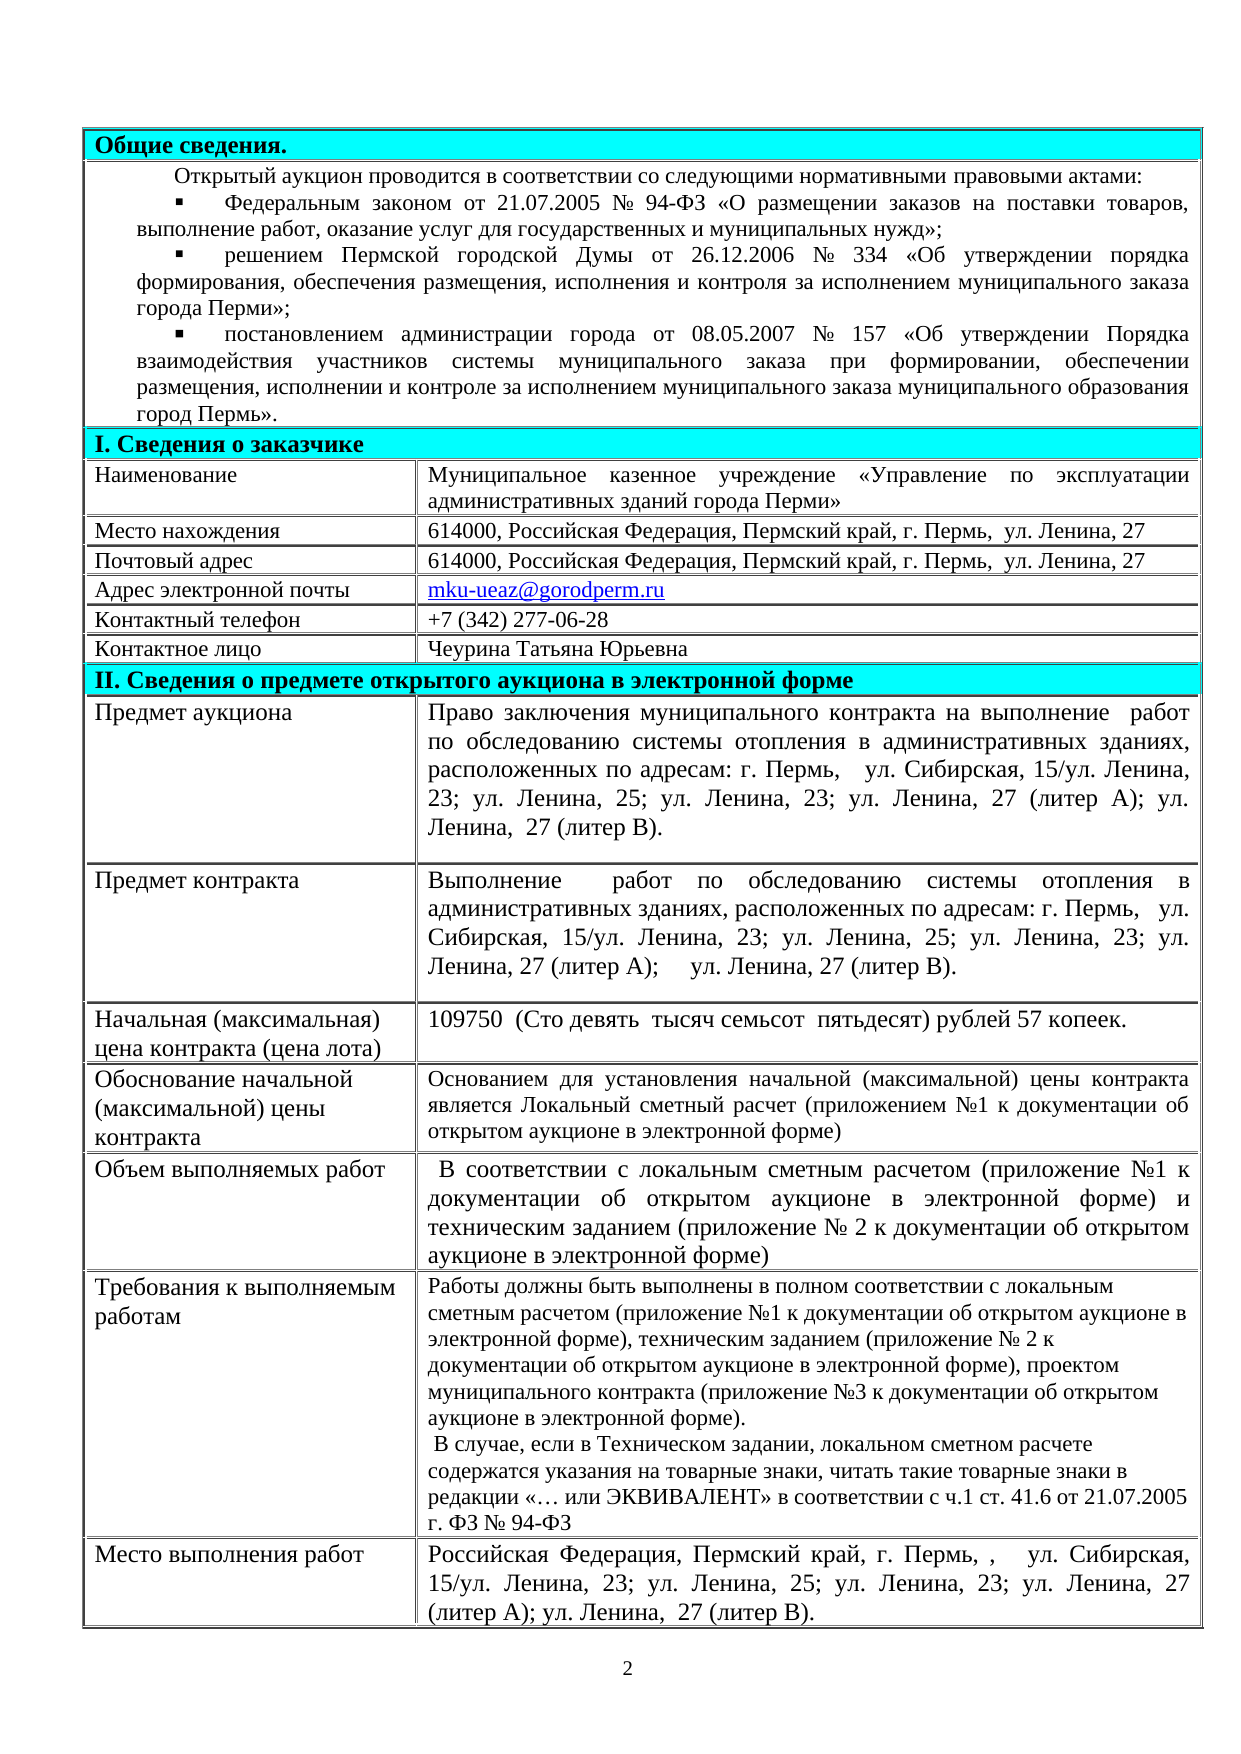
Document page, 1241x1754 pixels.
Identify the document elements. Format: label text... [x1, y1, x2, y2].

table_cell Обоснование начальной (максимальной) цены контракта [83, 1061, 416, 1151]
table_cell В соответствии с локальным сметным расчетом (приложение №1 к документации об открытом аукционе в электронной форме) и техническим заданием (приложение № 2 к документации об открытом аукционе в электронной форме) [418, 1151, 1200, 1269]
table_cell Контактный телефон [85, 603, 415, 632]
table_cell Основанием для установления начальной (максимальной) цены контракта является Локальный сметный расчет (приложением №1 к документации об открытом аукционе в электронной форме) [416, 1061, 1202, 1151]
table_cell 614000, Российская Федерация, Пермский край, г. Пермь, ул. Ленина, 27 [418, 544, 1202, 573]
table_cell I. Сведения о заказчике [85, 426, 1200, 458]
table_cell Место нахождения [85, 514, 415, 543]
table_cell Начальная (максимальная) цена контракта (цена лота) [83, 1001, 415, 1061]
table_cell Открытый аукцион проводится в соответствии со следующими нормативными правовыми актами: Федеральным законом от 21.07.2005 № 94-ФЗ «О размещении заказов на поставки товаров, выполнение работ, оказание услуг для государственных и муниципальных нужд»; решением Пермской городской Думы от 26.12.2006 № 334 «Об утверждении порядка формирования, обеспечения размещения, исполнения и контроля за исполнением муниципального заказа города Перми»; постановлением администрации города от 08.05.2007 № 157 «Об утверждении Порядка взаимодействия участников системы муниципального заказа при формировании, обеспечении размещения, исполнении и контроле за исполнением муниципального заказа муниципального образования город Пермь». [85, 159, 1200, 426]
table_cell Контактное лицо [85, 632, 415, 662]
table_cell Предмет контракта [85, 862, 415, 1001]
table_cell Адрес электронной почты [85, 573, 415, 603]
table_cell Наименование [85, 458, 415, 514]
table_cell +7 (342) 277-06-28 [418, 603, 1200, 632]
table_cell 109750 (Сто девять тысяч семьсот пятьдесят) рублей 57 копеек. [418, 1001, 1202, 1061]
table_cell II. Сведения о предмете открытого аукциона в электронной форме [85, 662, 1200, 694]
table_cell Российская Федерация, Пермский край, г. Пермь, , ул. Сибирская, 15/ул. Ленина, 23; ул. Ленина, 25; ул. Ленина, 23; ул. Ленина, 27 (литер А); ул. Ленина, 27 (литер В). [416, 1536, 1200, 1625]
table_cell Требования к выполняемым работам [85, 1269, 415, 1536]
table_cell Предмет аукциона [85, 694, 415, 862]
table_cell Объем выполняемых работ [85, 1151, 415, 1269]
table_cell Работы должны быть выполнены в полном соответствии с локальным сметным расчетом (приложение №1 к документации об открытом аукционе в электронной форме), техническим заданием (приложение № 2 к документации об открытом аукционе в электронной форме), проектом муниципального контракта (приложение №3 к документации об открытом аукционе в электронной форме). В случае, если в Техническом задании, локальном сметном расчете содержатся указания на товарные знаки, читать такие товарные знаки в редакции «… или ЭКВИВАЛЕНТ» в соответствии с ч.1 ст. 41.6 от 21.07.2005 г. ФЗ № 94-ФЗ [418, 1269, 1200, 1536]
table_cell Право заключения муниципального контракта на выполнение работ по обследованию системы отопления в административных зданиях, расположенных по адресам: г. Пермь, ул. Сибирская, 15/ул. Ленина, 23; ул. Ленина, 25; ул. Ленина, 23; ул. Ленина, 27 (литер А); ул. Ленина, 27 (литер В). [418, 694, 1200, 862]
table_cell Муниципальное казенное учреждение «Управление по эксплуатации административных зданий города Перми» [418, 458, 1200, 514]
table_cell Выполнение работ по обследованию системы отопления в административных зданиях, расположенных по адресам: г. Пермь, ул. Сибирская, 15/ул. Ленина, 23; ул. Ленина, 25; ул. Ленина, 23; ул. Ленина, 27 (литер А); ул. Ленина, 27 (литер В). [418, 862, 1200, 1001]
table_cell 614000, Российская Федерация, Пермский край, г. Пермь, ул. Ленина, 27 [418, 514, 1200, 543]
table_cell Чеурина Татьяна Юрьевна [418, 632, 1200, 662]
table_header Общие сведения. [85, 131, 1200, 159]
table_cell mku-ueaz@gorodperm.ru [418, 573, 1200, 603]
table_cell Место выполнения работ [85, 1536, 416, 1625]
table_cell Почтовый адрес [83, 544, 415, 573]
